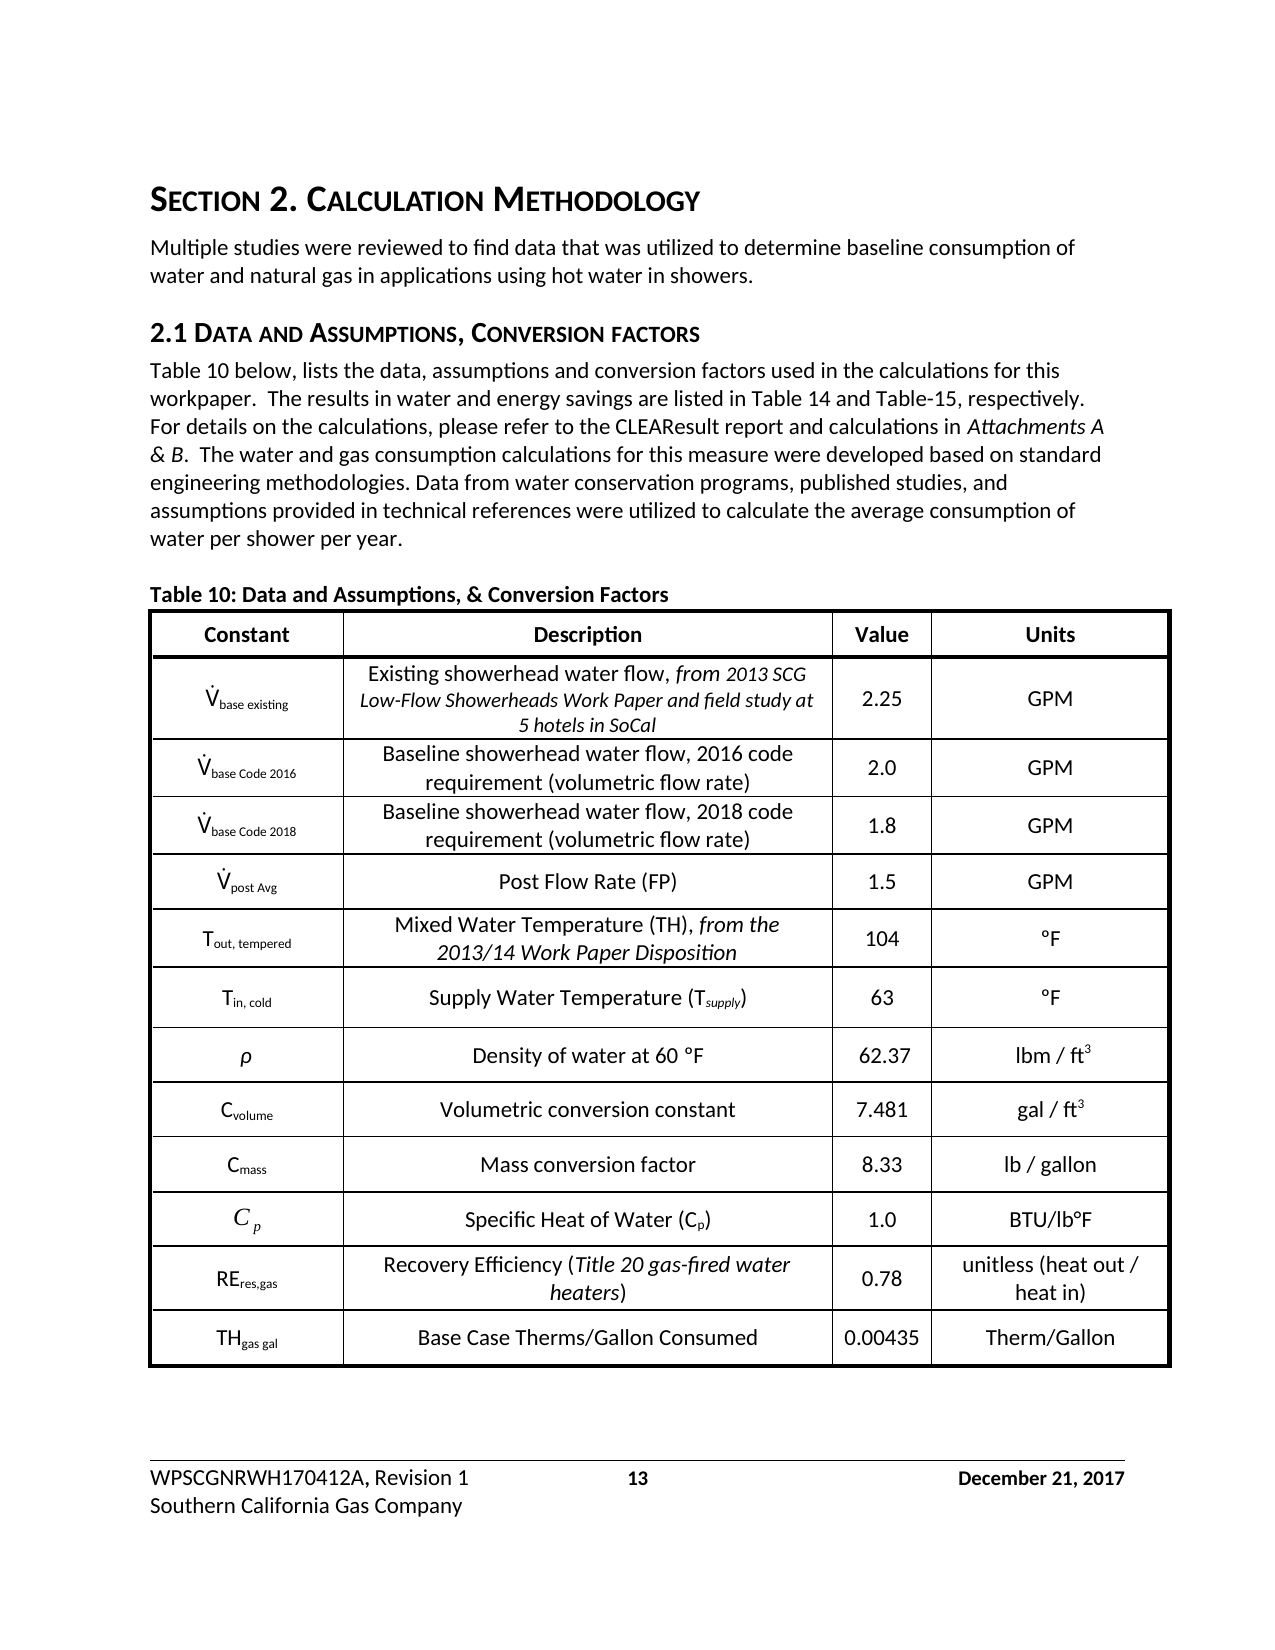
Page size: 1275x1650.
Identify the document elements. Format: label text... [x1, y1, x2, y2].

table_cell Post Flow Rate (FP) [344, 855, 832, 908]
table_cell 2.25 [833, 659, 931, 738]
table_cell Specific Heat of Water (Cp) [344, 1193, 832, 1245]
table_cell 62.37 [833, 1028, 931, 1081]
table_cell Volumetric conversion constant [344, 1083, 832, 1136]
table_cell 63 [833, 968, 931, 1027]
table_cell THgas gal [152, 1310, 343, 1364]
table_cell 1.8 [833, 797, 931, 853]
table_cell ρ [152, 1028, 343, 1081]
table_cell GPM [932, 855, 1167, 908]
table_cell Base Case Therms/Gallon Consumed [344, 1311, 832, 1364]
table_cell Density of water at 60 ºF [344, 1028, 832, 1081]
text Multiple studies were reviewed to find data that was utilized to determine baseline consumption of water and natural gas in applications using hot water in showers. [150, 233, 1125, 289]
table_cell V̇base existing [152, 656, 343, 738]
table_cell Existing showerhead water flow, from 2013 SCG Low-Flow Showerheads Work Paper and field study at 5 hotels in SoCal [344, 659, 832, 738]
table_cell lb / gallon [932, 1137, 1167, 1191]
table_cell V̇base Code 2018 [152, 797, 343, 853]
table_cell REres,gas [152, 1246, 343, 1309]
table_cell GPM [932, 797, 1167, 853]
table_cell 104 [833, 910, 931, 966]
text Table 10: Data and Assumptions, & Conversion Factors [150, 580, 1125, 608]
table_cell unitless (heat out / heat in) [932, 1247, 1167, 1309]
table_cell 8.33 [833, 1137, 931, 1191]
table_cell 1.0 [833, 1193, 931, 1245]
table_cell Cmass [152, 1137, 343, 1191]
table_cell Baseline showerhead water flow, 2016 code requirement (volumetric flow rate) [344, 740, 832, 796]
table_cell 0.78 [833, 1247, 931, 1309]
table_cell 7.481 [833, 1083, 931, 1136]
table_cell Recovery Efficiency (Title 20 gas-fired water heaters) [344, 1247, 832, 1309]
table_cell V̇base Code 2016 [152, 739, 343, 796]
table_cell 0.00435 [833, 1311, 931, 1364]
table_cell GPM [932, 659, 1167, 738]
table_cell Mixed Water Temperature (TH), from the 2013/14 Work Paper Disposition [344, 910, 832, 966]
table_cell ºF [932, 968, 1167, 1027]
table_cell ºF [932, 910, 1167, 966]
table_header Description [344, 613, 832, 654]
table_cell Supply Water Temperature (Tsupply) [344, 968, 832, 1027]
table_cell Tout, tempered [152, 909, 343, 966]
table_header Units [932, 613, 1167, 654]
table_cell 1.5 [833, 855, 931, 908]
text Table 10 below, lists the data, assumptions and conversion factors used in the calculations for this workpaper. The results in water and energy savings are listed in Table 14 and Table-15, respectively. For details on the calculations, please refer to the CLEAResult report and calculations in Attachments A & B. The water and gas consumption calculations for this measure were developed based on standard engineering methodologies. Data from water conservation programs, published studies, and assumptions provided in technical references were utilized to calculate the average consumption of water per shower per year. [150, 356, 1125, 552]
table_cell Mass conversion factor [344, 1137, 832, 1191]
table_cell Therm/Gallon [932, 1311, 1167, 1364]
table_cell 2.0 [833, 740, 931, 796]
table_cell Cvolume [152, 1082, 343, 1136]
subtitle 2.1 Data and Assumptions, Conversion factors [150, 314, 1125, 350]
subtitle Section 2. Calculation Methodology [150, 175, 1125, 221]
table_cell V̇post Avg [152, 854, 343, 908]
table_cell [152, 1192, 343, 1245]
table_cell GPM [932, 740, 1167, 796]
table_header Value [833, 613, 931, 654]
table_cell Baseline showerhead water flow, 2018 code requirement (volumetric flow rate) [344, 797, 832, 853]
table_cell Tin, cold [152, 967, 343, 1027]
table_cell gal / ft3 [932, 1083, 1167, 1136]
table_cell lbm / ft3 [932, 1028, 1167, 1081]
table_header Constant [152, 613, 343, 654]
table_cell BTU/lb°F [932, 1193, 1167, 1245]
